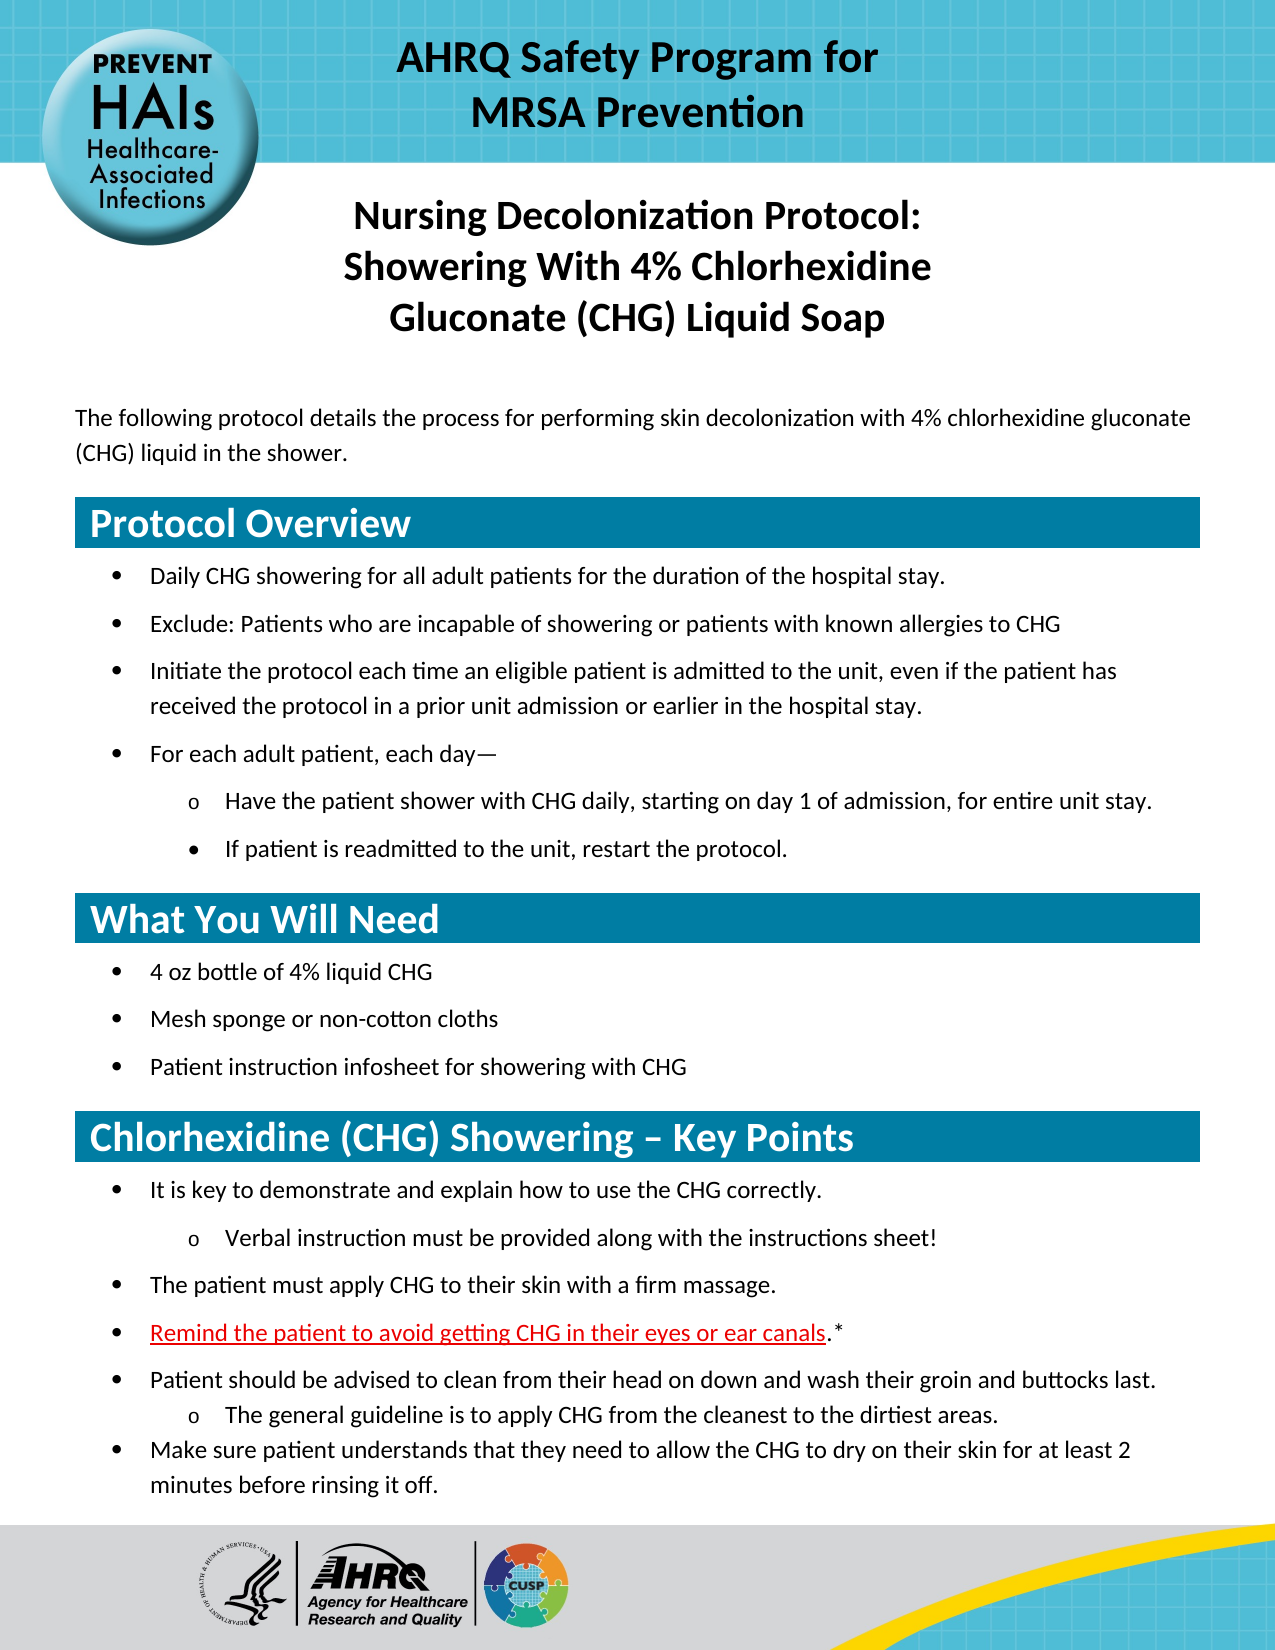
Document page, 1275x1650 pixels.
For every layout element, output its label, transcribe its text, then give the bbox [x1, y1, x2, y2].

text The following protocol details the process for performing skin decolonization with 4% chlorhexidine gluconate (CHG) liquid in the shower. [75, 402, 1200, 467]
subtitle Chlorhexidine (CHG) Showering – Key Points [75, 1111, 1200, 1162]
picture [0, 0, 1275, 1650]
list Exclude: Patients who are incapable of showering or patients with known allergies to CHG [112, 608, 1200, 638]
list Daily CHG showering for all adult patients for the duration of the hospital stay. [112, 560, 1200, 591]
list Verbal instruction must be provided along with the instructions sheet! [187, 1222, 1200, 1252]
list For each adult patient, each day— [112, 738, 1200, 768]
list It is key to demonstrate and explain how to use the CHG correctly. [112, 1174, 1200, 1205]
list 4 oz bottle of 4% liquid CHG [112, 956, 1200, 987]
list Patient instruction infosheet for showering with CHG [112, 1051, 1200, 1082]
title Nursing Decolonization Protocol: Showering With 4% Chlorhexidine Gluconate (CHG) Liquid Soap [262, 189, 1012, 342]
list Mesh sponge or non-cotton cloths [112, 1003, 1200, 1034]
list If patient is readmitted to the unit, restart the protocol. [187, 833, 1200, 863]
list Patient should be advised to clean from their head on down and wash their groin and buttocks last. [112, 1364, 1200, 1395]
list Remind the patient to avoid getting CHG in their eyes or ear canals.* [112, 1317, 1200, 1347]
list Have the patient shower with CHG daily, starting on day 1 of admission, for entire unit stay. [187, 785, 1200, 816]
list The patient must apply CHG to their skin with a firm massage. [112, 1269, 1200, 1300]
list Initiate the protocol each time an eligible patient is admitted to the unit, even if the patient has received the protocol in a prior unit admission or earlier in the hospital stay. [112, 655, 1200, 721]
subtitle What You Will Need [75, 893, 1200, 943]
subtitle Protocol Overview [75, 497, 1200, 548]
list Make sure patient understands that they need to allow the CHG to dry on their skin for at least 2 minutes before rinsing it off. [112, 1434, 1200, 1500]
list The general guideline is to apply CHG from the cleanest to the dirtiest areas. [187, 1399, 1200, 1430]
